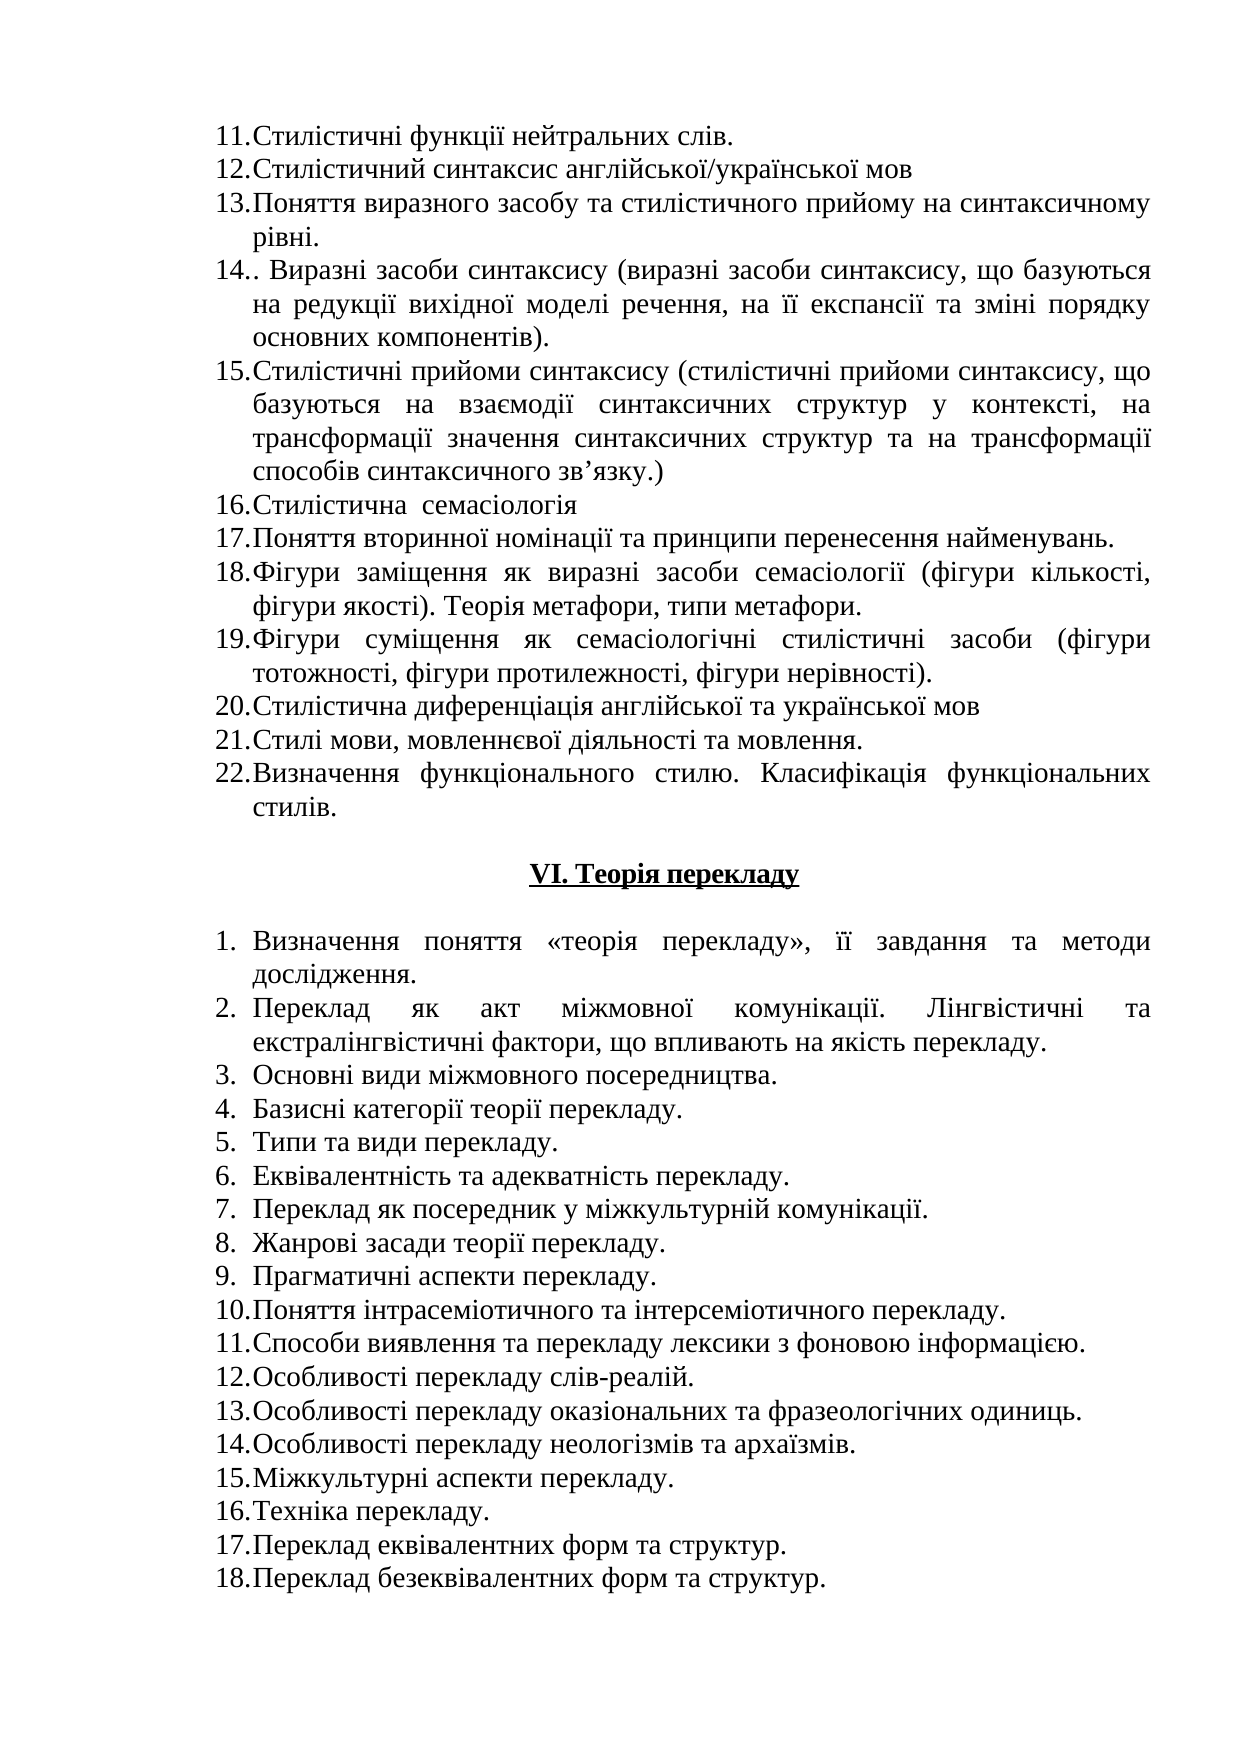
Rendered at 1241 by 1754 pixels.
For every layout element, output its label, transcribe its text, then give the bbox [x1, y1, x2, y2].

list Базисні категорії теорії перекладу. [215, 1091, 1152, 1124]
list Стилістичний синтаксис англійської/української мов [215, 152, 1152, 185]
list Способи виявлення та перекладу лексики з фоновою інформацією. [215, 1326, 1152, 1359]
list Еквівалентність та адекватність перекладу. [215, 1158, 1152, 1191]
list Переклад як посередник у міжкультурній комунікації. [215, 1191, 1152, 1225]
list Особливості перекладу оказіональних та фразеологічних одиниць. [215, 1393, 1152, 1426]
list Стилістична диференціація англійської та української мов [215, 688, 1152, 722]
list Переклад безеквівалентних форм та структур. [215, 1560, 1152, 1594]
list Стилістичні прийоми синтаксису (стилістичні прийоми синтаксису, що базуються на взаємодії синтаксичних структур у контексті, на трансформації значення синтаксичних структур та на трансформації способів синтаксичного зв’язку.) [215, 353, 1152, 487]
list Особливості перекладу слів-реалій. [215, 1359, 1152, 1393]
list Поняття вторинної номінації та принципи перенесення найменувань. [215, 521, 1152, 554]
list Особливості перекладу неологізмів та архаїзмів. [215, 1426, 1152, 1460]
list Стилі мови, мовленнєвої діяльності та мовлення. [215, 722, 1152, 755]
list Жанрові засади теорії перекладу. [215, 1225, 1152, 1258]
list Поняття інтрасеміотичного та інтерсеміотичного перекладу. [215, 1292, 1152, 1326]
list Фігури суміщення як семасіологічні стилістичні засоби (фігури тотожності, фігури протилежності, фігури нерівності). [215, 621, 1152, 688]
list Поняття виразного засобу та стилістичного прийому на синтаксичному рівні. [215, 185, 1152, 252]
list Основні види міжмовного посередництва. [215, 1057, 1152, 1091]
list Стилістична семасіологія [215, 487, 1152, 521]
list Типи та види перекладу. [215, 1124, 1152, 1158]
list Техніка перекладу. [215, 1493, 1152, 1527]
list Фігури заміщення як виразні засоби семасіології (фігури кількості, фігури якості). Теорія метафори, типи метафори. [215, 554, 1152, 621]
list Переклад еквівалентних форм та структур. [215, 1527, 1152, 1560]
list Стилістичні функції нейтральних слів. [215, 118, 1152, 152]
list Визначення функціонального стилю. Класифікація функціональних стилів. [215, 755, 1152, 822]
list . Виразні засоби синтаксису (виразні засоби синтаксису, що базуються на редукції вихідної моделі речення, на її експансії та зміні порядку основних компонентів). [215, 252, 1152, 353]
text VІ. Теорія перекладу [177, 856, 1152, 889]
list Міжкультурні аспекти перекладу. [215, 1460, 1152, 1493]
list Переклад як акт міжмовної комунікації. Лінгвістичні та екстралінгвістичні фактори, що впливають на якість перекладу. [215, 990, 1152, 1057]
list Визначення поняття «теорія перекладу», її завдання та методи дослідження. [215, 923, 1152, 990]
list Прагматичні аспекти перекладу. [215, 1258, 1152, 1292]
